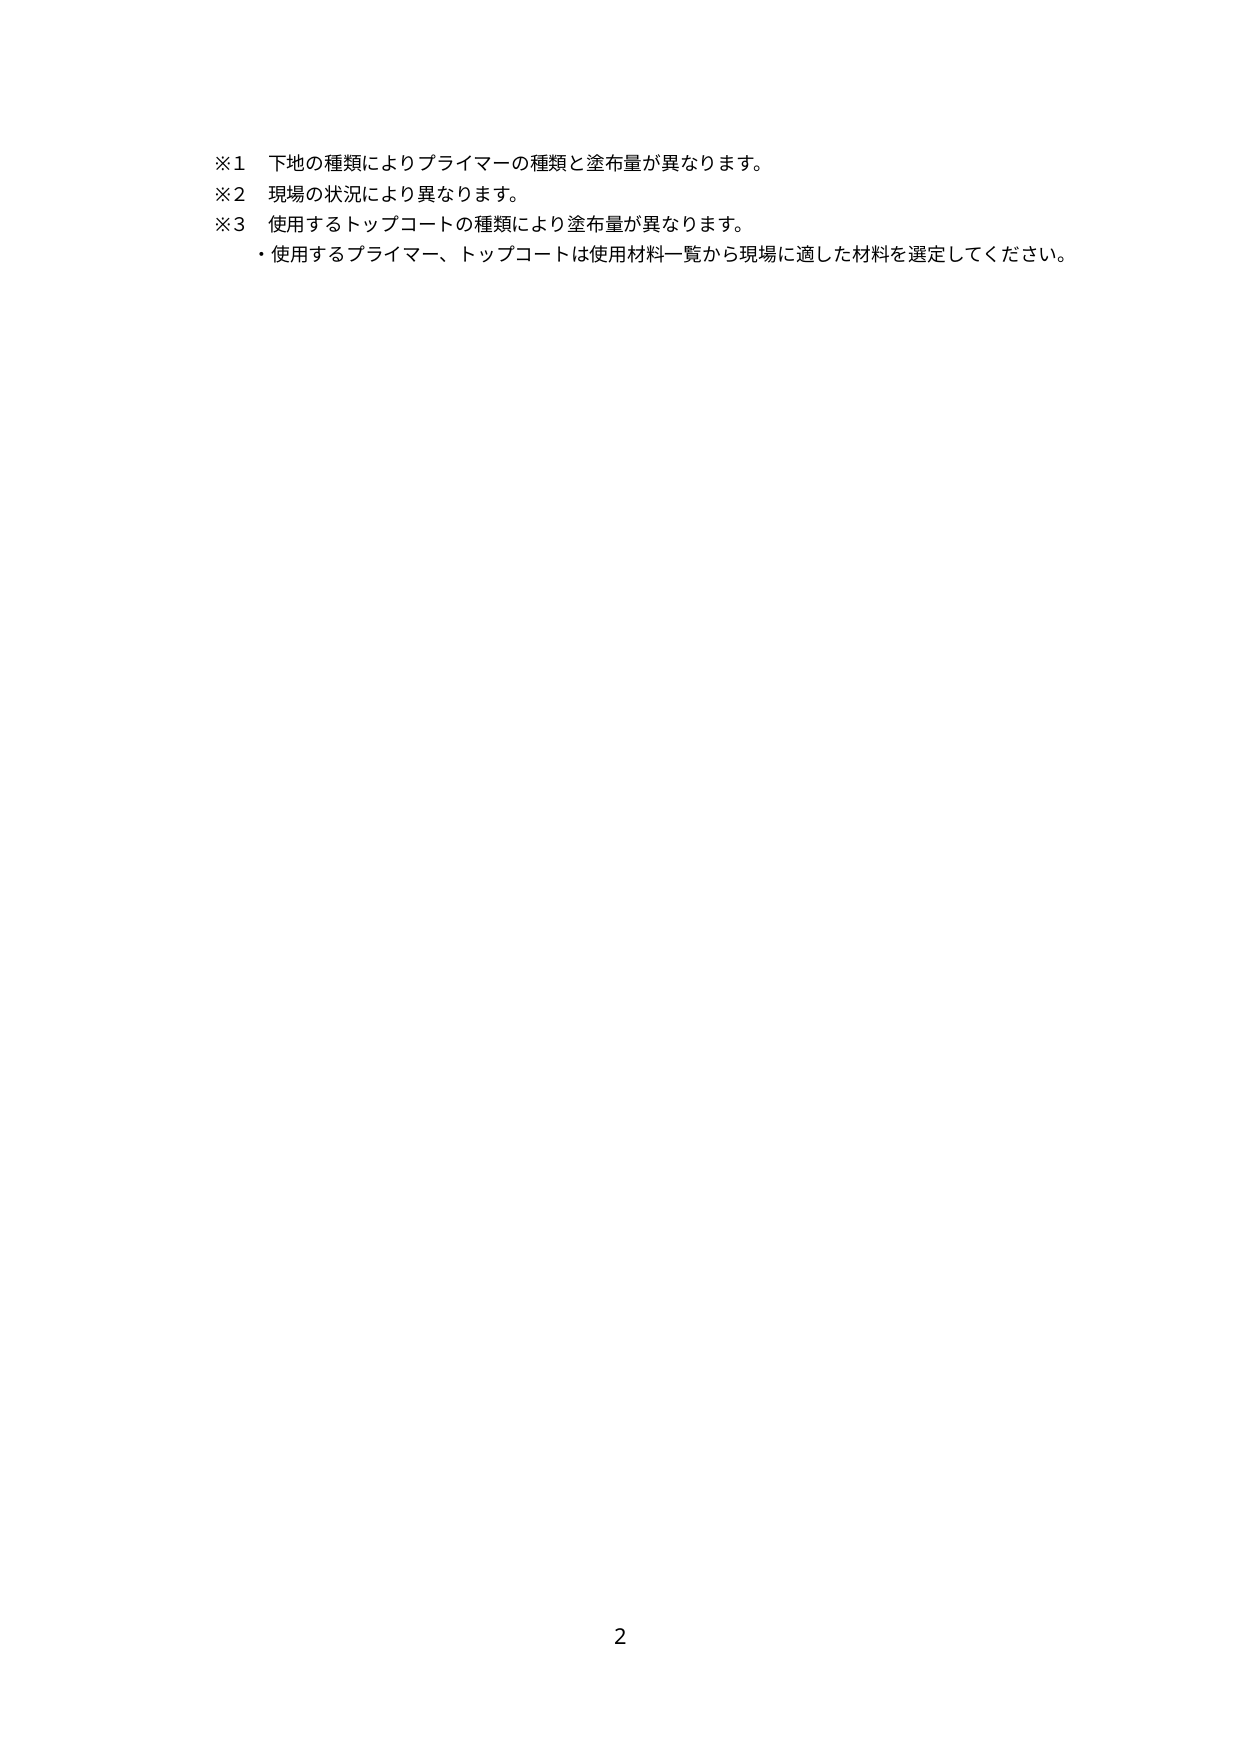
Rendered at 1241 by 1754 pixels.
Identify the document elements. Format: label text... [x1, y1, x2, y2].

text ※３ 使用するトップコートの種類により塗布量が異なります。 [177, 208, 1063, 238]
text ※１ 下地の種類によりプライマーの種類と塗布量が異なります。 [177, 147, 1063, 178]
text ※２ 現場の状況により異なります。 [177, 178, 1063, 208]
text ・使用するプライマー、トップコートは使用材料一覧から現場に適した材料を選定してください。 [177, 238, 1063, 269]
